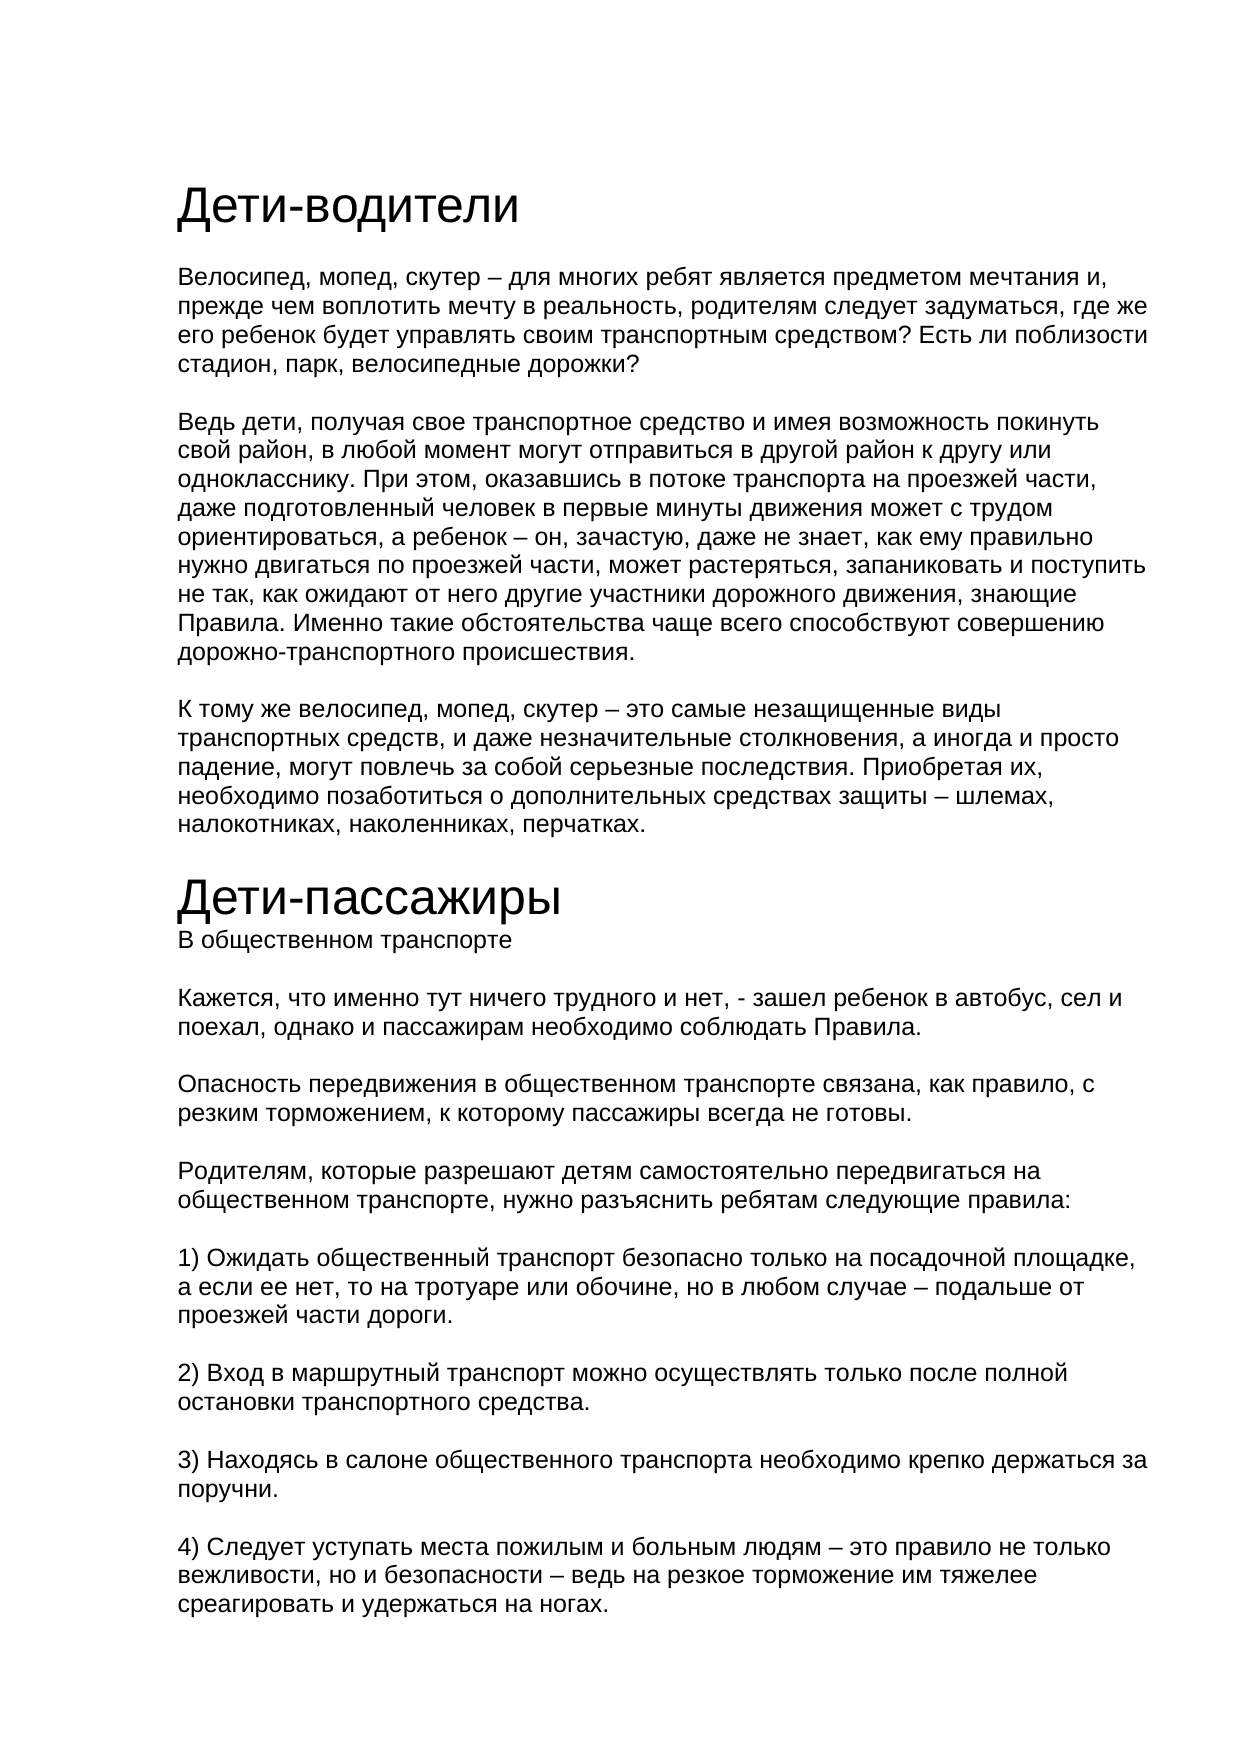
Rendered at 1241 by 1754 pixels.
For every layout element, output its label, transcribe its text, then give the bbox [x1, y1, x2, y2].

text 2) Вход в маршрутный транспорт можно осуществлять только после полной остановки транспортного средства. [177, 1358, 1152, 1416]
text К тому же велосипед, мопед, скутер – это самые незащищенные виды транспортных средств, и даже незначительные столкновения, а иногда и просто падение, могут повлечь за собой серьезные последствия. Приобретая их, необходимо позаботиться о дополнительных средствах защиты – шлемах, налокотниках, наколенниках, перчатках. [177, 694, 1152, 838]
text Кажется, что именно тут ничего трудного и нет, - зашел ребенок в автобус, сел и поехал, однако и пассажирам необходимо соблюдать Правила. [177, 983, 1152, 1040]
text Дети-водители [177, 176, 1152, 233]
text 4) Следует уступать места пожилым и больным людям – это правило не только вежливости, но и безопасности – ведь на резкое торможение им тяжелее среагировать и удержаться на ногах. [177, 1531, 1152, 1618]
text 3) Находясь в салоне общественного транспорта необходимо крепко держаться за поручни. [177, 1445, 1152, 1502]
text Ведь дети, получая свое транспортное средство и имея возможность покинуть свой район, в любой момент могут отправиться в другой район к другу или однокласснику. При этом, оказавшись в потоке транспорта на проезжей части, даже подготовленный человек в первые минуты движения может с трудом ориентироваться, а ребенок – он, зачастую, даже не знает, как ему правильно нужно двигаться по проезжей части, может растеряться, запаниковать и поступить не так, как ожидают от него другие участники дорожного движения, знающие Правила. Именно такие обстоятельства чаще всего способствуют совершению дорожно-транспортного происшествия. [177, 406, 1152, 665]
text Родителям, которые разрешают детям самостоятельно передвигаться на общественном транспорте, нужно разъяснить ребятам следующие правила: [177, 1156, 1152, 1213]
text Дети-пассажиры [177, 867, 1152, 925]
text В общественном транспорте [177, 925, 1152, 953]
text Опасность передвижения в общественном транспорте связана, как правило, с резким торможением, к которому пассажиры всегда не готовы. [177, 1069, 1152, 1127]
text 1) Ожидать общественный транспорт безопасно только на посадочной площадке, а если ее нет, то на тротуаре или обочине, но в любом случае – подальше от проезжей части дороги. [177, 1243, 1152, 1329]
text Велосипед, мопед, скутер – для многих ребят является предметом мечтания и, прежде чем воплотить мечту в реальность, родителям следует задуматься, где же его ребенок будет управлять своим транспортным средством? Есть ли поблизости стадион, парк, велосипедные дорожки? [177, 262, 1152, 377]
